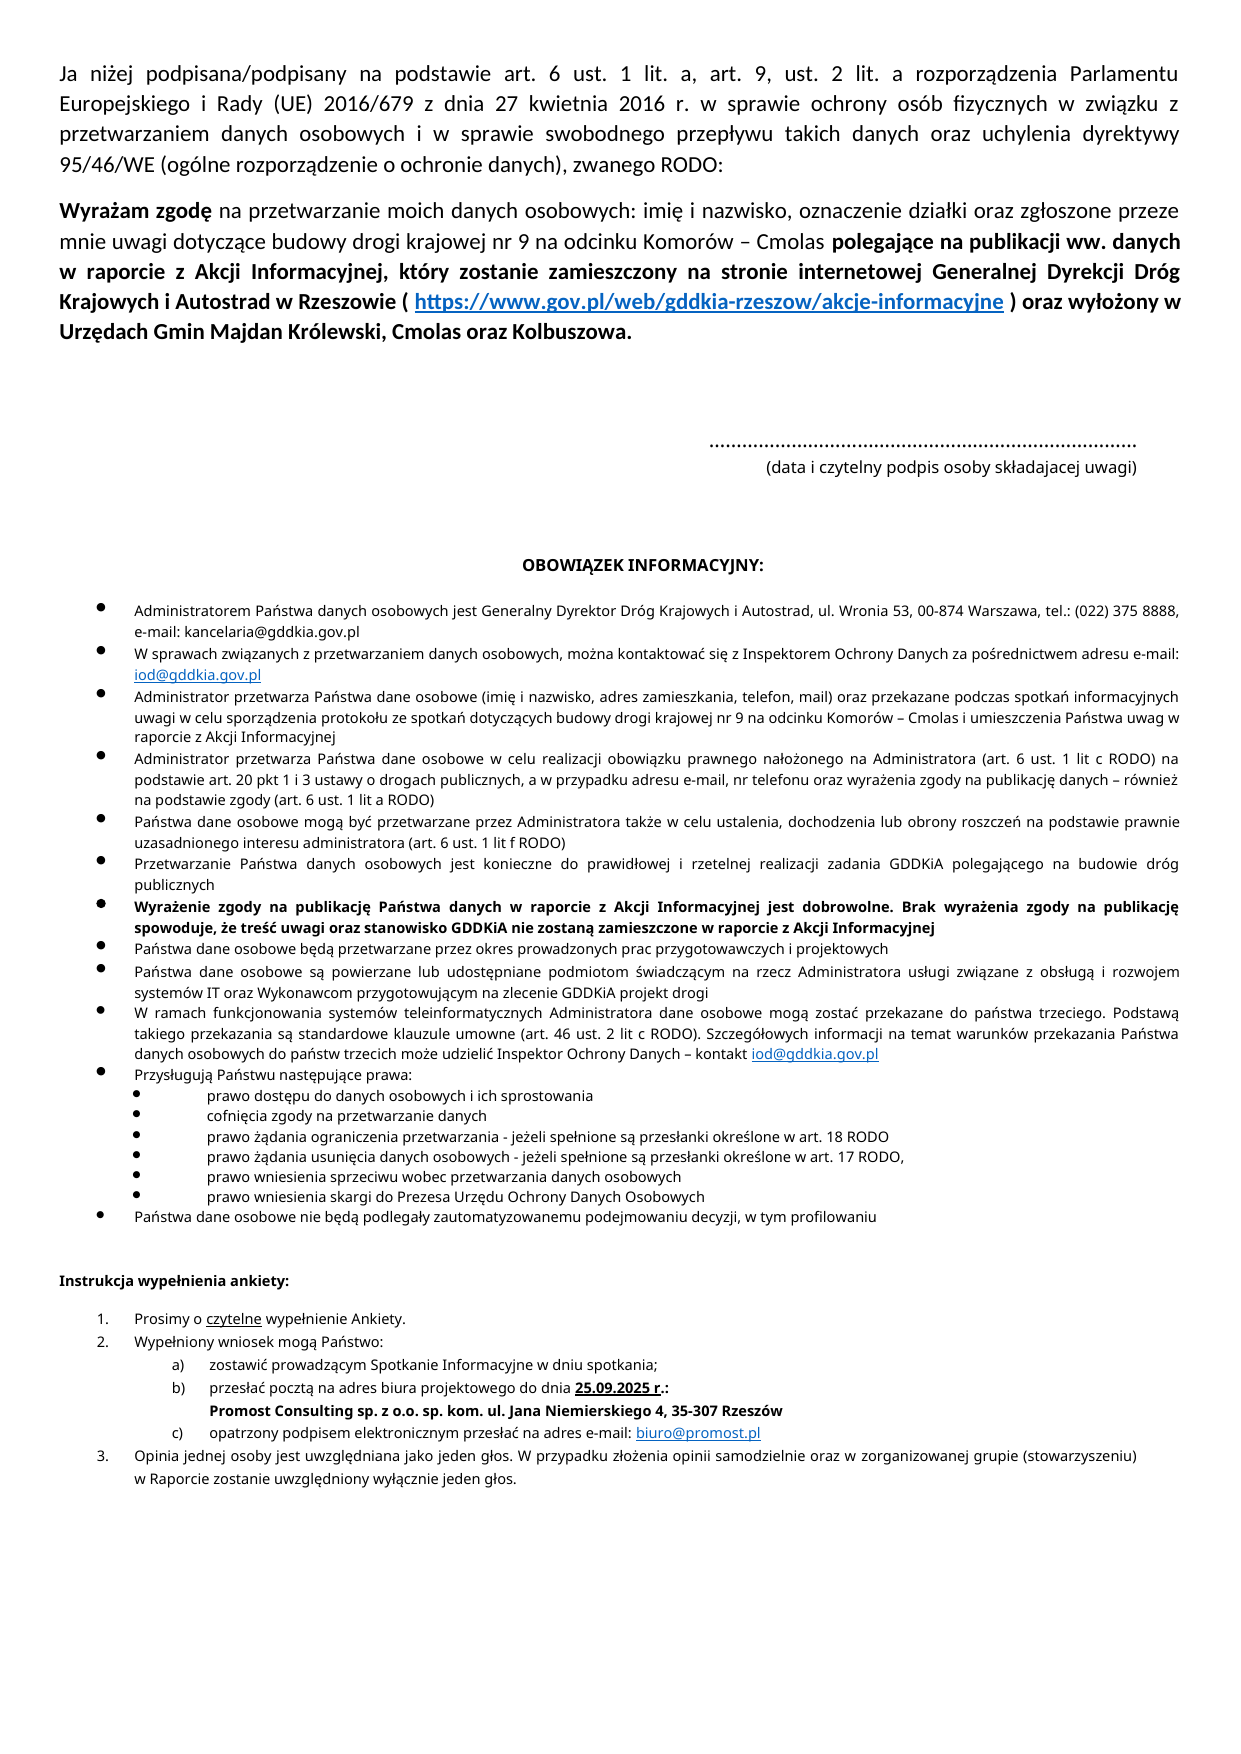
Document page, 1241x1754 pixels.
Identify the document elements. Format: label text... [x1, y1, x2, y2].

list przesłać pocztą na adres biura projektowego do dnia 25.09.2025 r.: [172, 1377, 1181, 1397]
list prawo żądania usunięcia danych osobowych - jeżeli spełnione są przesłanki określone w art. 17 RODO, [89, 1146, 1181, 1167]
list cofnięcia zgody na przetwarzanie danych [89, 1106, 1181, 1126]
list Opinia jednej osoby jest uwzględniana jako jeden głos. W przypadku złożenia opinii samodzielnie oraz w zorganizowanej grupie (stowarzyszeniu) w Raporcie zostanie uwzględniony wyłącznie jeden głos. [97, 1446, 1137, 1489]
list Przetwarzanie Państwa danych osobowych jest konieczne do prawidłowej i rzetelnej realizacji zadania GDDKiA polegającego na budowie dróg publicznych [97, 852, 1181, 895]
list zostawić prowadzącym Spotkanie Informacyjne w dniu spotkania; [172, 1355, 1181, 1374]
list prawo wniesienia sprzeciwu wobec przetwarzania danych osobowych [89, 1167, 1181, 1187]
list Wypełniony wniosek mogą Państwo: [97, 1332, 1181, 1352]
list Państwa dane osobowe są powierzane lub udostępniane podmiotom świadczącym na rzecz Administratora usługi związane z obsługą i rozwojem systemów IT oraz Wykonawcom przygotowującym na zlecenie GDDKiA projekt drogi [97, 960, 1181, 1003]
text …………………………………………………………………… [97, 426, 1137, 454]
list opatrzony podpisem elektronicznym przesłać na adres e-mail: biuro@promost.pl [172, 1423, 1181, 1443]
list Państwa dane osobowe mogą być przetwarzane przez Administratora także w celu ustalenia, dochodzenia lub obrony roszczeń na podstawie prawnie uzasadnionego interesu administratora (art. 6 ust. 1 lit f RODO) [97, 810, 1181, 852]
list Administrator przetwarza Państwa dane osobowe w celu realizacji obowiązku prawnego nałożonego na Administratora (art. 6 ust. 1 lit c RODO) na podstawie art. 20 pkt 1 i 3 ustawy o drogach publicznych, a w przypadku adresu e-mail, nr telefonu oraz wyrażenia zgody na publikację danych – również na podstawie zgody (art. 6 ust. 1 lit a RODO) [97, 747, 1181, 810]
list prawo dostępu do danych osobowych i ich sprostowania [89, 1086, 1181, 1106]
list Administrator przetwarza Państwa dane osobowe (imię i nazwisko, adres zamieszkania, telefon, mail) oraz przekazane podczas spotkań informacyjnych uwagi w celu sporządzenia protokołu ze spotkań dotyczących budowy drogi krajowej nr 9 na odcinku Komorów – Cmolas i umieszczenia Państwa uwag w raporcie z Akcji Informacyjnej [97, 685, 1181, 747]
list Państwa dane osobowe będą przetwarzane przez okres prowadzonych prac przygotowawczych i projektowych [97, 937, 1181, 960]
list prawo żądania ograniczenia przetwarzania - jeżeli spełnione są przesłanki określone w art. 18 RODO [89, 1126, 1181, 1146]
list Państwa dane osobowe nie będą podlegały zautomatyzowanemu podejmowaniu decyzji, w tym profilowaniu [97, 1207, 1181, 1227]
list W sprawach związanych z przetwarzaniem danych osobowych, można kontaktować się z Inspektorem Ochrony Danych za pośrednictwem adresu e-mail: iod@gddkia.gov.pl [97, 642, 1181, 685]
text Promost Consulting sp. z o.o. sp. kom. ul. Jana Niemierskiego 4, 35-307 Rzeszów [209, 1400, 1181, 1420]
list W ramach funkcjonowania systemów teleinformatycznych Administratora dane osobowe mogą zostać przekazane do państwa trzeciego. Podstawą takiego przekazania są standardowe klauzule umowne (art. 46 ust. 2 lit c RODO). Szczegółowych informacji na temat warunków przekazania Państwa danych osobowych do państw trzecich może udzielić Inspektor Ochrony Danych – kontakt iod@gddkia.gov.pl [97, 1003, 1181, 1063]
text (data i czytelny podpis osoby składajacej uwagi) [97, 456, 1137, 479]
list Prosimy o czytelne wypełnienie Ankiety. [97, 1309, 1181, 1329]
text Instrukcja wypełnienia ankiety: [59, 1271, 1181, 1291]
list Przysługują Państwu następujące prawa: [97, 1063, 1181, 1086]
text Ja niżej podpisana/podpisany na podstawie art. 6 ust. 1 lit. a, art. 9, ust. 2 lit. a rozporządzenia Parlamentu Europejskiego i Rady (UE) 2016/679 z dnia 27 kwietnia 2016 r. w sprawie ochrony osób fizycznych w związku z przetwarzaniem danych osobowych i w sprawie swobodnego przepływu takich danych oraz uchylenia dyrektywy 95/46/WE (ogólne rozporządzenie o ochronie danych), zwanego RODO: [59, 59, 1181, 178]
subtitle OBOWIĄZEK INFORMACYJNY: [134, 554, 1152, 577]
list Wyrażenie zgody na publikację Państwa danych w raporcie z Akcji Informacyjnej jest dobrowolne. Brak wyrażenia zgody na publikację spowoduje, że treść uwagi oraz stanowisko GDDKiA nie zostaną zamieszczone w raporcie z Akcji Informacyjnej [97, 895, 1181, 937]
list prawo wniesienia skargi do Prezesa Urzędu Ochrony Danych Osobowych [89, 1187, 1181, 1207]
list Administratorem Państwa danych osobowych jest Generalny Dyrektor Dróg Krajowych i Autostrad, ul. Wronia 53, 00-874 Warszawa, tel.: (022) 375 8888, e-mail: kancelaria@gddkia.gov.pl [97, 599, 1181, 642]
text Wyrażam zgodę na przetwarzanie moich danych osobowych: imię i nazwisko, oznaczenie działki oraz zgłoszone przeze mnie uwagi dotyczące budowy drogi krajowej nr 9 na odcinku Komorów – Cmolas polegające na publikacji ww. danych w raporcie z Akcji Informacyjnej, który zostanie zamieszczony na stronie internetowej Generalnej Dyrekcji Dróg Krajowych i Autostrad w Rzeszowie ( https://www.gov.pl/web/gddkia-rzeszow/akcje-informacyjne ) oraz wyłożony w Urzędach Gmin Majdan Królewski, Cmolas oraz Kolbuszowa. [59, 197, 1181, 345]
